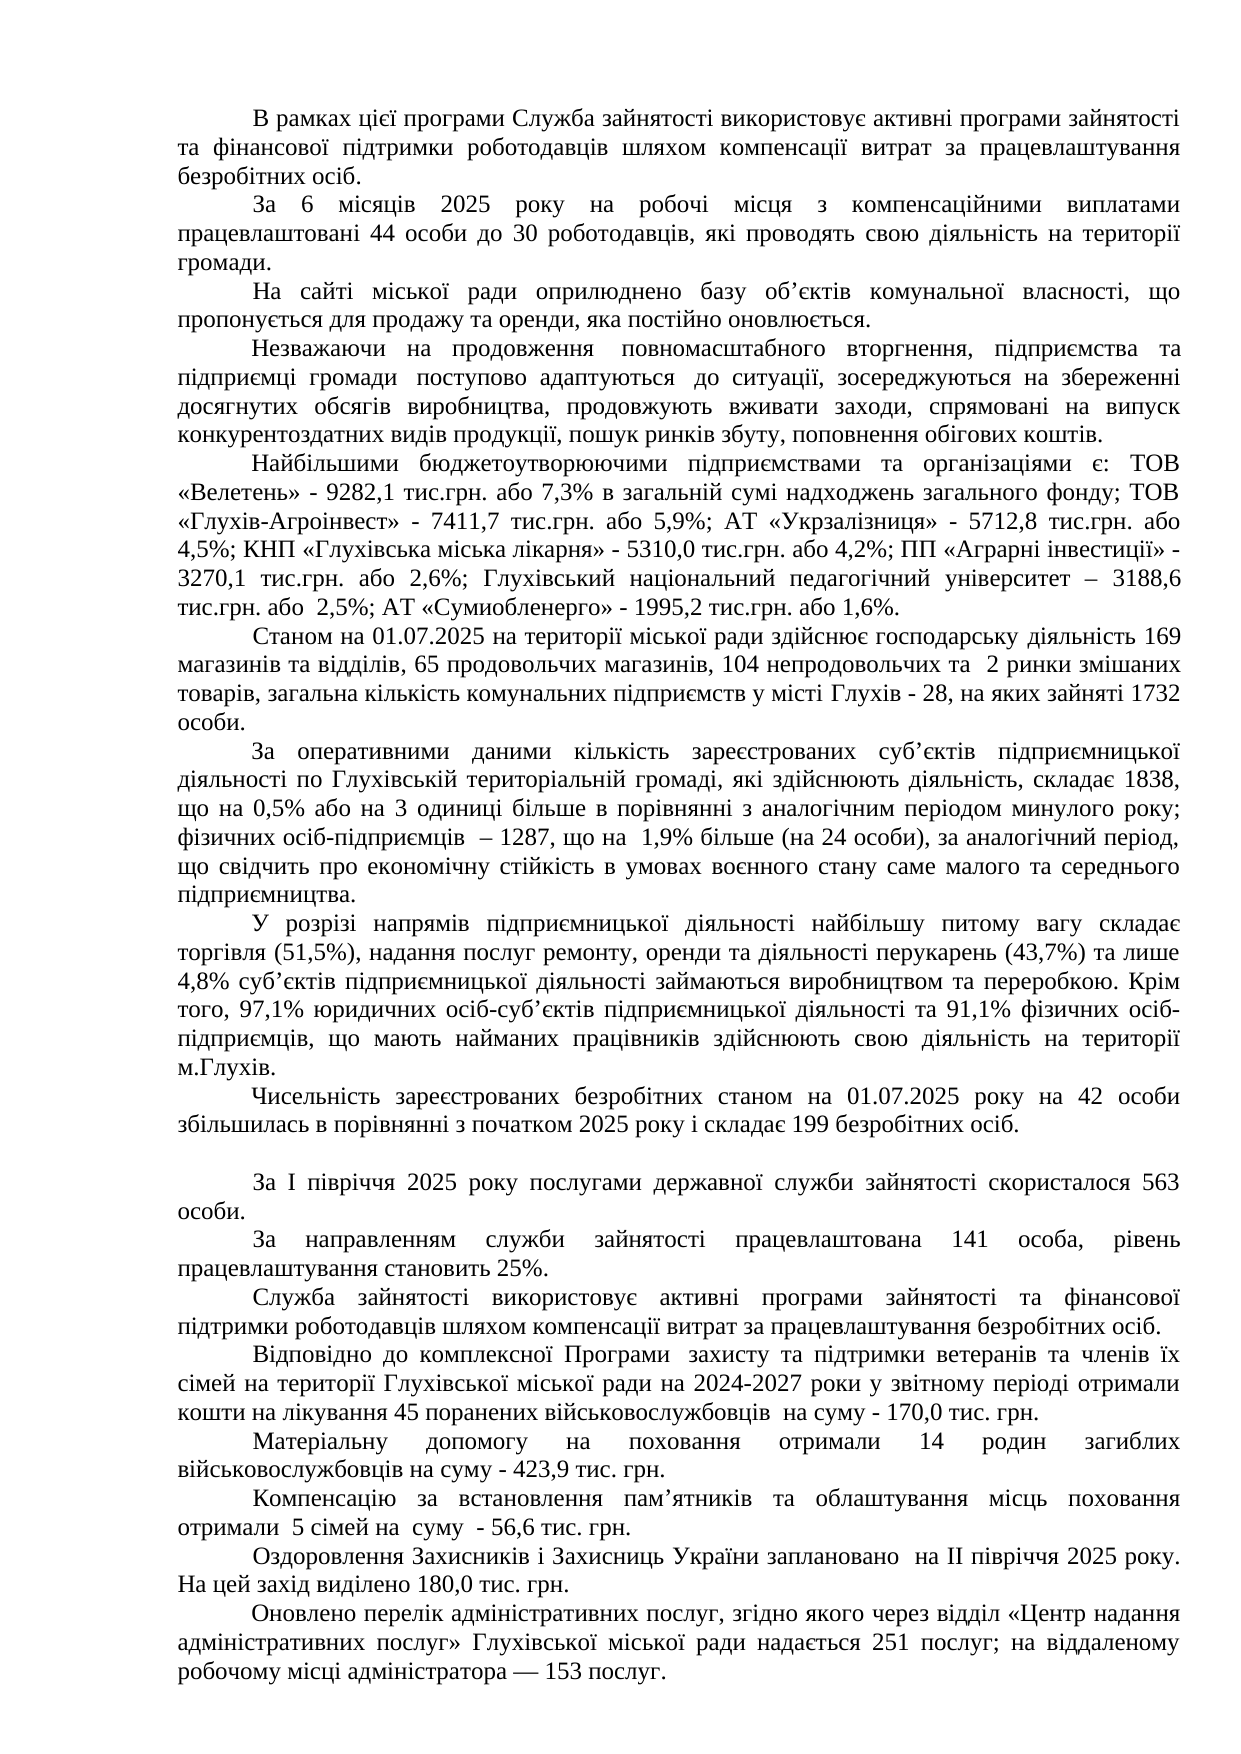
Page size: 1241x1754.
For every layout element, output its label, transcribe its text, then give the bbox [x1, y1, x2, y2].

text Чисельність зареєстрованих безробітних станом на 01.07.2025 року на 42 особи збільшилась в порівнянні з початком 2025 року і складає 199 безробітних осіб. [177, 1081, 1181, 1138]
text Найбільшими бюджетоутворюючими підприємствами та організаціями є: ТОВ «Велетень» - 9282,1 тис.грн. або 7,3% в загальній сумі надходжень загального фонду; ТОВ «Глухів-Агроінвест» - 7411,7 тис.грн. або 5,9%; АТ «Укрзалізниця» - 5712,8 тис.грн. або 4,5%; КНП «Глухівська міська лікарня» - 5310,0 тис.грн. або 4,2%; ПП «Аграрні інвестиції» - 3270,1 тис.грн. або 2,6%; Глухівський національний педагогічний університет – 3188,6 тис.грн. або 2,5%; АТ «Сумиобленерго» - 1995,2 тис.грн. або 1,6%. [177, 448, 1181, 621]
text Матеріальну допомогу на поховання отримали 14 родин загиблих військовослужбовців на суму - 423,9 тис. грн. [177, 1426, 1181, 1483]
text На сайті міської ради оприлюднено базу об’єктів комунальної власності, що пропонується для продажу та оренди, яка постійно оновлюється. [177, 276, 1181, 333]
subtitle За І півріччя 2025 року послугами державної служби зайнятості скористалося 563 особи. [177, 1167, 1181, 1224]
text Оздоровлення Захисників і Захисниць України заплановано на ІІ півріччя 2025 року. На цей захід виділено 180,0 тис. грн. [177, 1541, 1181, 1598]
text Відповідно до комплексної Програми захисту та підтримки ветеранів та членів їх сімей на території Глухівської міської ради на 2024-2027 роки у звітному періоді отримали кошти на лікування 45 поранених військовослужбовців на суму - 170,0 тис. грн. [177, 1339, 1181, 1426]
text За оперативними даними кількість зареєстрованих суб’єктів підприємницької діяльності по Глухівській територіальній громаді, які здійснюють діяльність, складає 1838, що на 0,5% або на 3 одиниці більше в порівнянні з аналогічним періодом минулого року; фізичних осіб-підприємців – 1287, що на 1,9% більше (на 24 особи), за аналогічний період, що свідчить про економічну стійкість в умовах воєнного стану саме малого та середнього підприємництва. [177, 736, 1181, 908]
subtitle Служба зайнятості використовує активні програми зайнятості та фінансової підтримки роботодавців шляхом компенсації витрат за працевлаштування безробітних осіб. [177, 1282, 1181, 1339]
text У розрізі напрямів підприємницької діяльності найбільшу питому вагу складає торгівля (51,5%), надання послуг ремонту, оренди та діяльності перукарень (43,7%) та лише 4,8% суб’єктів підприємницької діяльності займаються виробництвом та переробкою. Крім того, 97,1% юридичних осіб-суб’єктів підприємницької діяльності та 91,1% фізичних осіб-підприємців, що мають найманих працівників здійснюють свою діяльність на території м.Глухів. [177, 908, 1181, 1081]
text Станом на 01.07.2025 на території міської ради здійснює господарську діяльність 169 магазинів та відділів, 65 продовольчих магазинів, 104 непродовольчих та 2 ринки змішаних товарів, загальна кількість комунальних підприємств у місті Глухів - 28, на яких зайняті 1732 особи. [177, 621, 1181, 736]
text За 6 місяців 2025 року на робочі місця з компенсаційними виплатами працевлаштовані 44 особи до 30 роботодавців, які проводять свою діяльність на території громади. [177, 189, 1181, 276]
subtitle За направленням служби зайнятості працевлаштована 141 особа, рівень працевлаштування становить 25%. [177, 1224, 1181, 1282]
text Незважаючи на продовження повномасштабного вторгнення, підприємства та підприємці громади поступово адаптуються до ситуації, зосереджуються на збереженні досягнутих обсягів виробництва, продовжують вживати заходи, спрямовані на випуск конкурентоздатних видів продукції, пошук ринків збуту, поповнення обігових коштів. [177, 333, 1181, 448]
text Компенсацію за встановлення пам’ятників та облаштування місць поховання отримали 5 сімей на суму - 56,6 тис. грн. [177, 1483, 1181, 1541]
text В рамках цієї програми Служба зайнятості використовує активні програми зайнятості та фінансової підтримки роботодавців шляхом компенсації витрат за працевлаштування безробітних осіб. [177, 103, 1181, 189]
text Оновлено перелік адміністративних послуг, згідно якого через відділ «Центр надання адміністративних послуг» Глухівської міської ради надається 251 послуг; на віддаленому робочому місці адміністратора — 153 послуг. [177, 1598, 1181, 1684]
